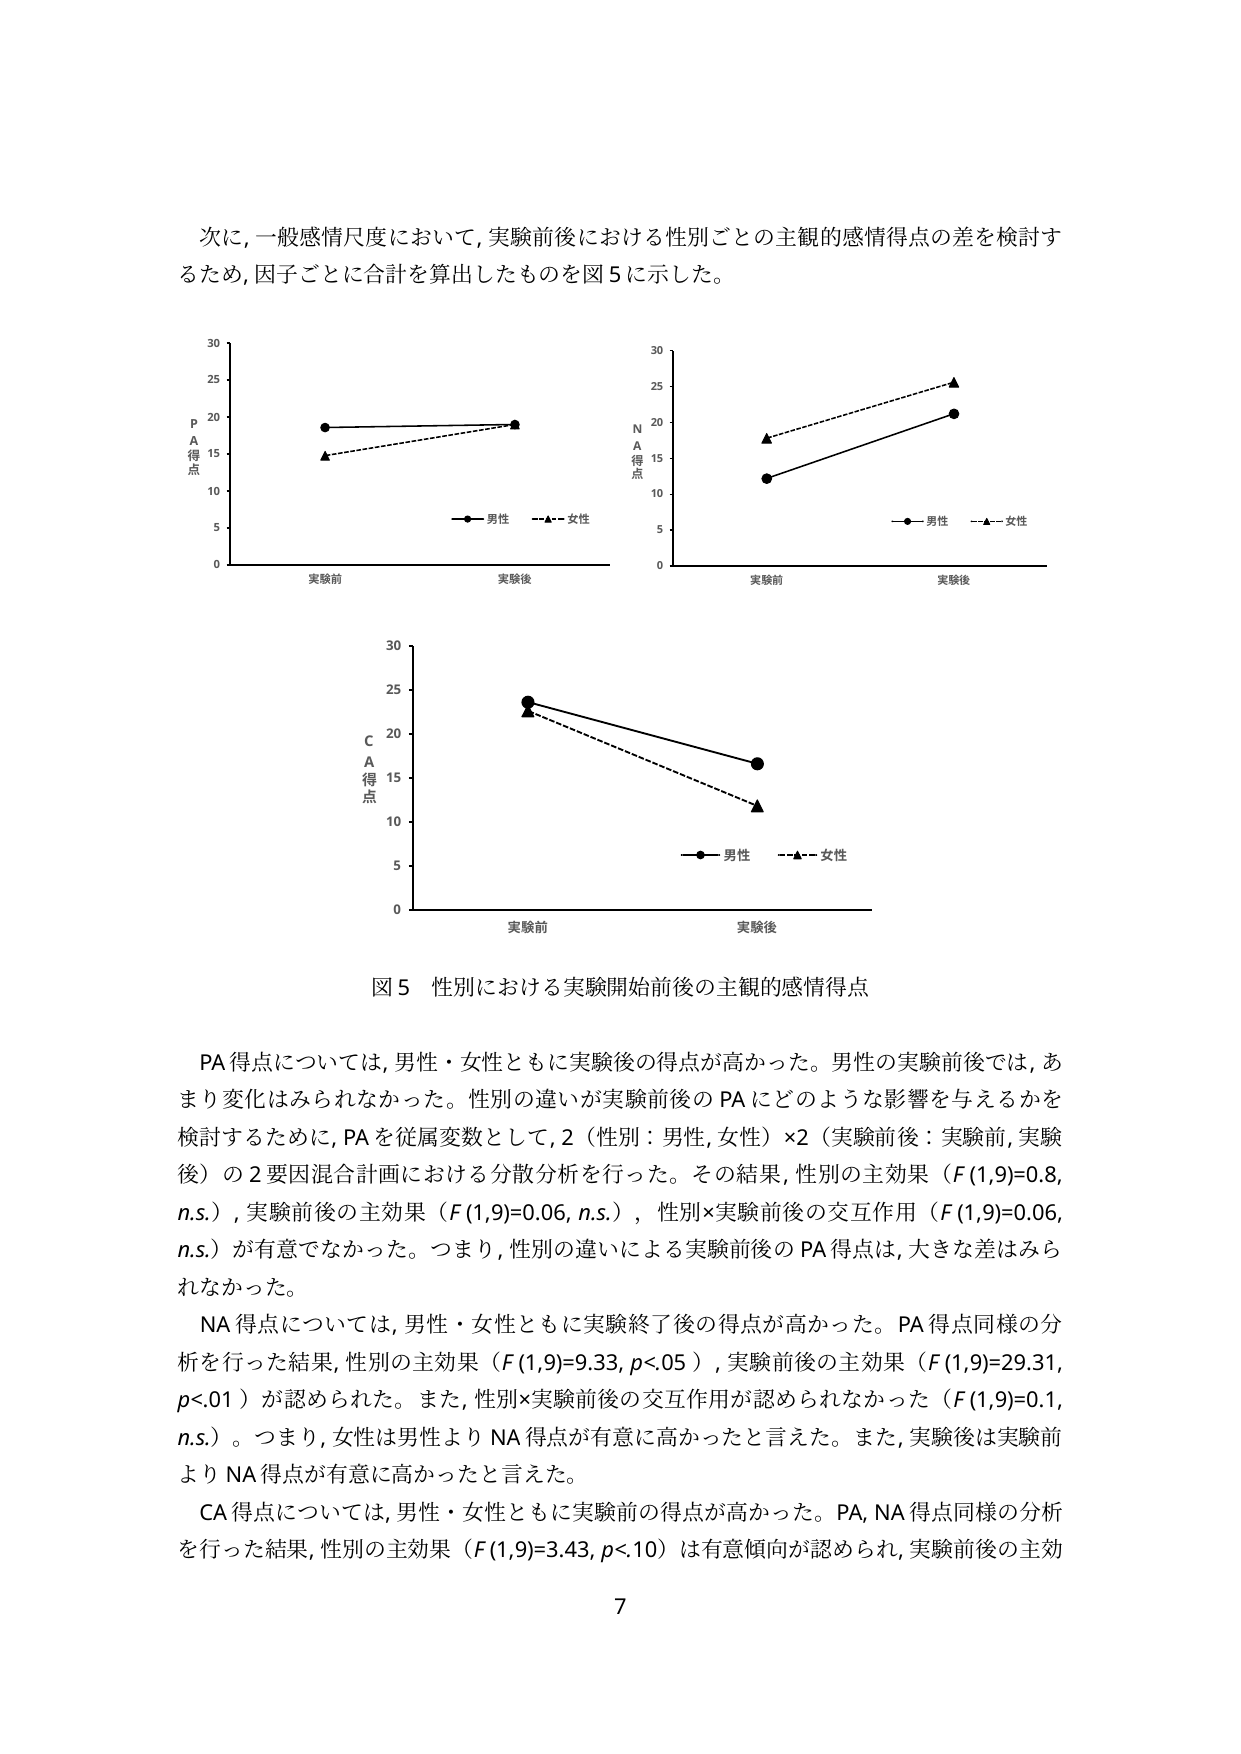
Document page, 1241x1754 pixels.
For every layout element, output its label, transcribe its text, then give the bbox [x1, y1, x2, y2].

text PA得点については, 男性・女性ともに実験後の得点が高かった。男性の実験前後では, あまり変化はみられなかった。性別の違いが実験前後のPAにどのような影響を与えるかを検討するために, PAを従属変数として, 2（性別：男性, 女性）×2（実験前後：実験前, 実験後）の2要因混合計画における分散分析を行った。その結果, 性別の主効果（F (1,9)=0.8, n.s.）, 実験前後の主効果（F (1,9)=0.06, n.s.），性別×実験前後の交互作用（F (1,9)=0.06, n.s.）が有意でなかった。つまり, 性別の違いによる実験前後のPA得点は, 大きな差はみられなかった。 [177, 1042, 1063, 1084]
text NA得点については, 男性・女性ともに実験終了後の得点が高かった。PA得点同様の分析を行った結果, 性別の主効果（F (1,9)=9.33, p<.05 ）, 実験前後の主効果（F (1,9)=29.31, p<.01 ）が認められた。また, 性別×実験前後の交互作用が認められなかった（F (1,9)=0.1, n.s.）。つまり, 女性は男性よりNA得点が有意に高かったと言えた。また, 実験後は実験前よりNA得点が有意に高かったと言えた。 [177, 1451, 1063, 1492]
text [177, 1492, 1063, 1567]
text PA得点については, 男性・女性ともに実験後の得点が高かった。男性の実験前後では, あまり変化はみられなかった。性別の違いが実験前後のPAにどのような影響を与えるかを検討するために, PAを従属変数として, 2（性別：男性, 女性）×2（実験前後：実験前, 実験後）の2要因混合計画における分散分析を行った。その結果, 性別の主効果（F (1,9)=0.8, n.s.）, 実験前後の主効果（F (1,9)=0.06, n.s.），性別×実験前後の交互作用（F (1,9)=0.06, n.s.）が有意でなかった。つまり, 性別の違いによる実験前後のPA得点は, 大きな差はみられなかった。 [177, 1114, 1063, 1196]
text PA得点については, 男性・女性ともに実験後の得点が高かった。男性の実験前後では, あまり変化はみられなかった。性別の違いが実験前後のPAにどのような影響を与えるかを検討するために, PAを従属変数として, 2（性別：男性, 女性）×2（実験前後：実験前, 実験後）の2要因混合計画における分散分析を行った。その結果, 性別の主効果（F (1,9)=0.8, n.s.）, 実験前後の主効果（F (1,9)=0.06, n.s.），性別×実験前後の交互作用（F (1,9)=0.06, n.s.）が有意でなかった。つまり, 性別の違いによる実験前後のPA得点は, 大きな差はみられなかった。 [177, 1226, 1063, 1304]
text NA得点については, 男性・女性ともに実験終了後の得点が高かった。PA得点同様の分析を行った結果, 性別の主効果（F (1,9)=9.33, p<.05 ）, 実験前後の主効果（F (1,9)=29.31, p<.01 ）が認められた。また, 性別×実験前後の交互作用が認められなかった（F (1,9)=0.1, n.s.）。つまり, 女性は男性よりNA得点が有意に高かったと言えた。また, 実験後は実験前よりNA得点が有意に高かったと言えた。 [177, 1304, 1063, 1421]
text 図5 性別における実験開始前後の主観的感情得点 [177, 967, 1063, 1004]
text 次に, 一般感情尺度において, 実験前後における性別ごとの主観的感情得点の差を検討するため, 因子ごとに合計を算出したものを図5に示した。 [177, 217, 1063, 292]
